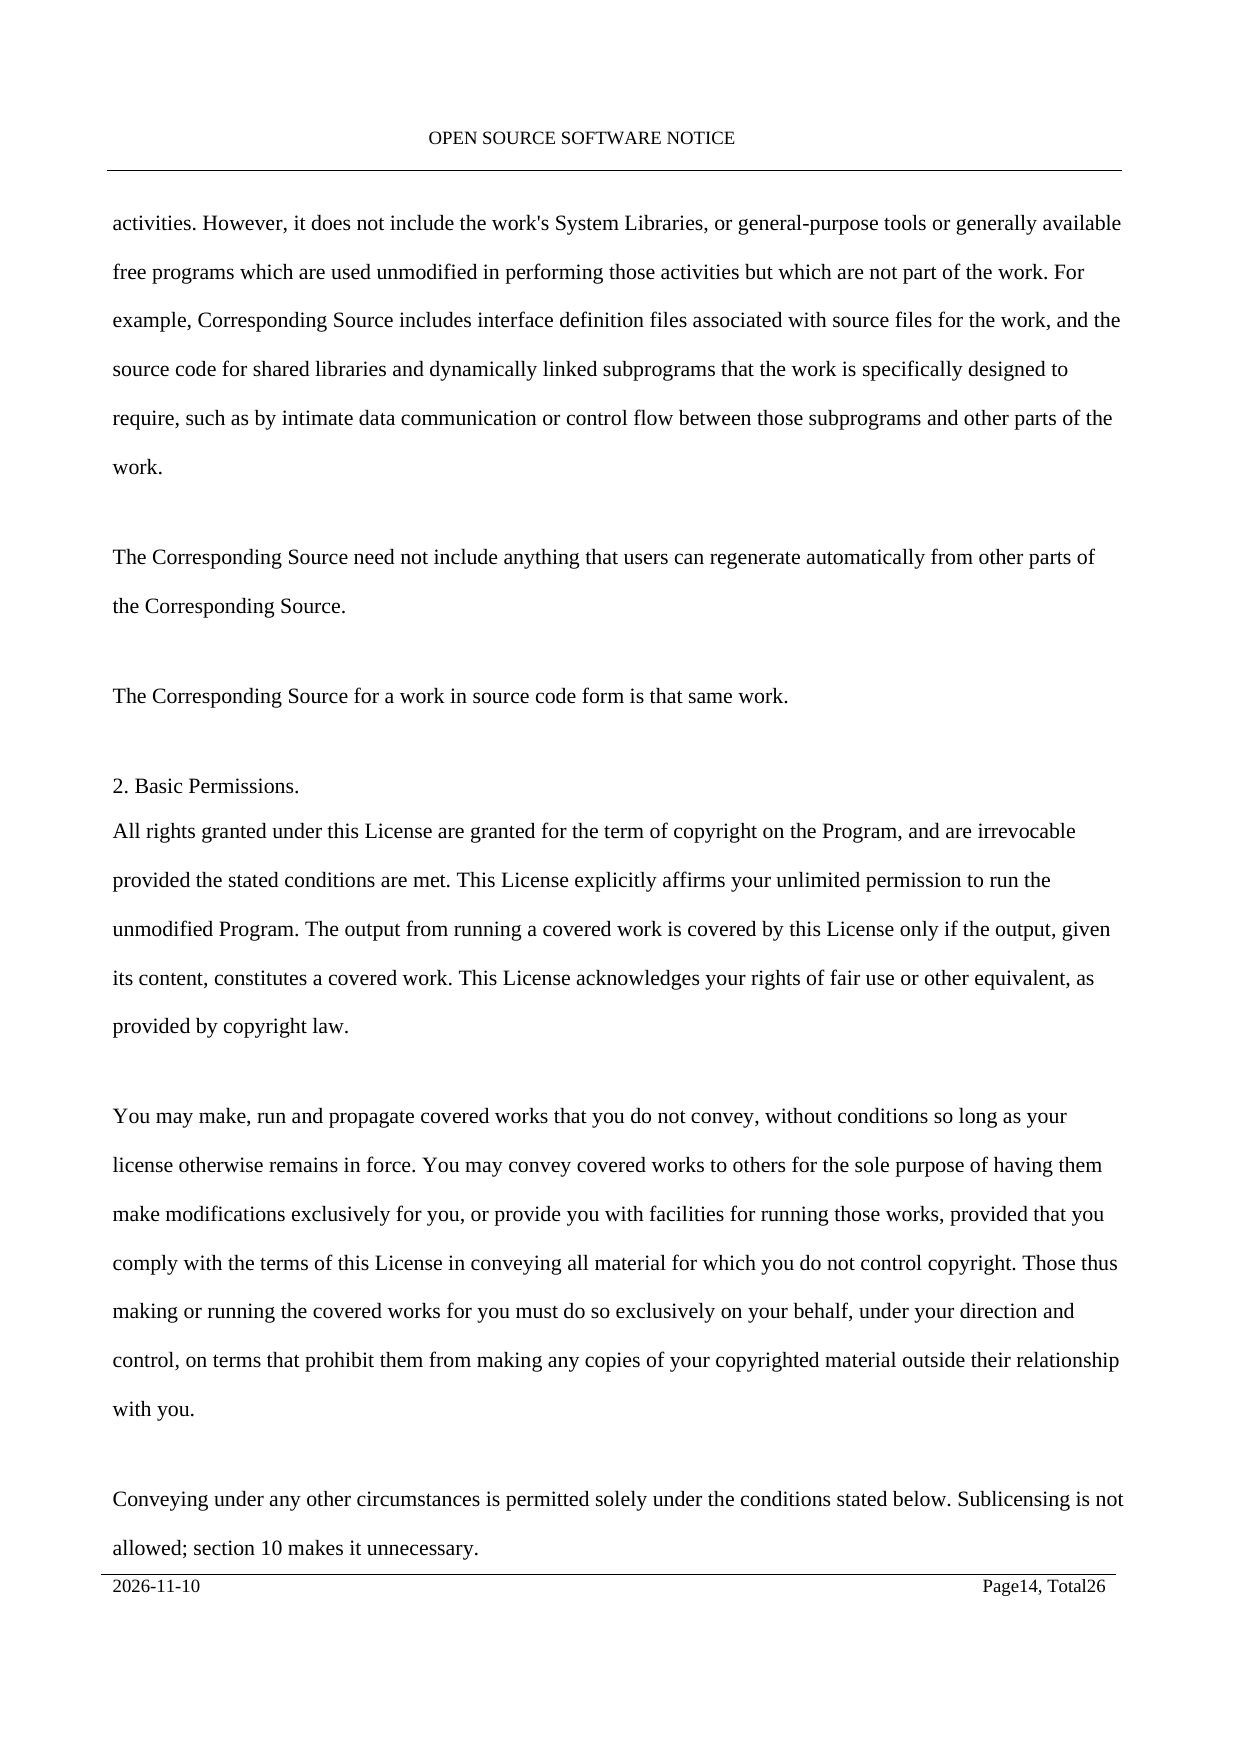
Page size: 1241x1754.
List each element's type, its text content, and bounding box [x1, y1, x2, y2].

text 2. Basic Permissions. [112, 769, 1128, 802]
text Conveying under any other circumstances is permitted solely under the conditions stated below. Sublicensing is not allowed; section 10 makes it unnecessary. [112, 1482, 1128, 1564]
text You may make, run and propagate covered works that you do not convey, without conditions so long as your license otherwise remains in force. You may convey covered works to others for the sole purpose of having them make modifications exclusively for you, or provide you with facilities for running those works, provided that you comply with the terms of this License in conveying all material for which you do not control copyright. Those thus making or running the covered works for you must do so exclusively on your behalf, under your direction and control, on terms that prohibit them from making any copies of your copyrighted material outside their relationship with you. [112, 1100, 1128, 1425]
text The Corresponding Source for a work in source code form is that same work. [112, 679, 1128, 712]
text All rights granted under this License are granted for the term of copyright on the Program, and are irrevocable provided the stated conditions are met. This License explicitly affirms your unlimited permission to run the unmodified Program. The output from running a covered work is covered by this License only if the output, given its content, constitutes a covered work. This License acknowledges your rights of fair use or other equivalent, as provided by copyright law. [112, 814, 1128, 1042]
text The Corresponding Source need not include anything that users can regenerate automatically from other parts of the Corresponding Source. [112, 540, 1128, 622]
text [112, 206, 1128, 483]
